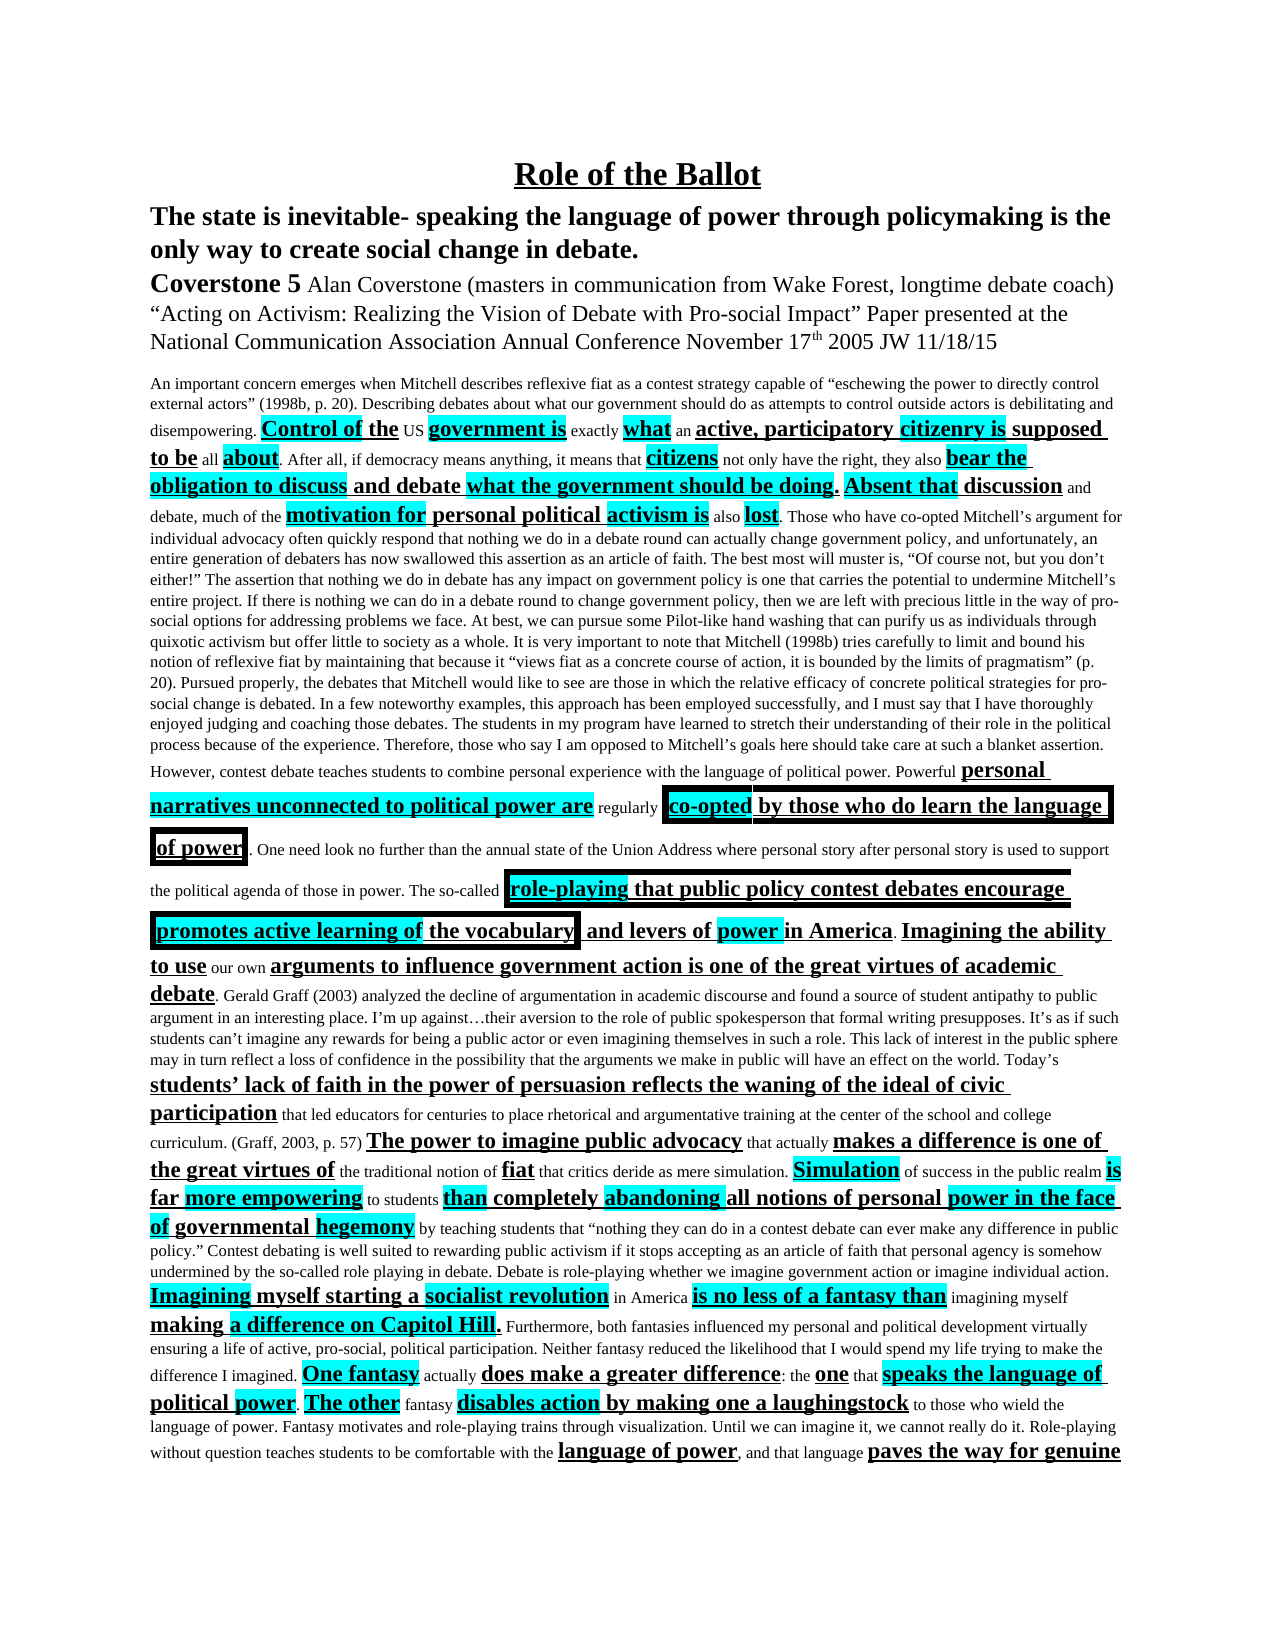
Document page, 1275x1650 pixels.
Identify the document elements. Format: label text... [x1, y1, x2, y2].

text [150, 373, 1125, 1464]
subtitle The state is inevitable- speaking the language of power through policymaking is the only way to create social change in debate. [150, 200, 1125, 264]
text Coverstone 5 Alan Coverstone (masters in communication from Wake Forest, longtime debate coach) “Acting on Activism: Realizing the Vision of Debate with Pro-social Impact” Paper presented at the National Communication Association Annual Conference November 17th 2005 JW 11/18/15 [150, 267, 1125, 355]
subtitle Role of the Ballot [150, 154, 1125, 192]
